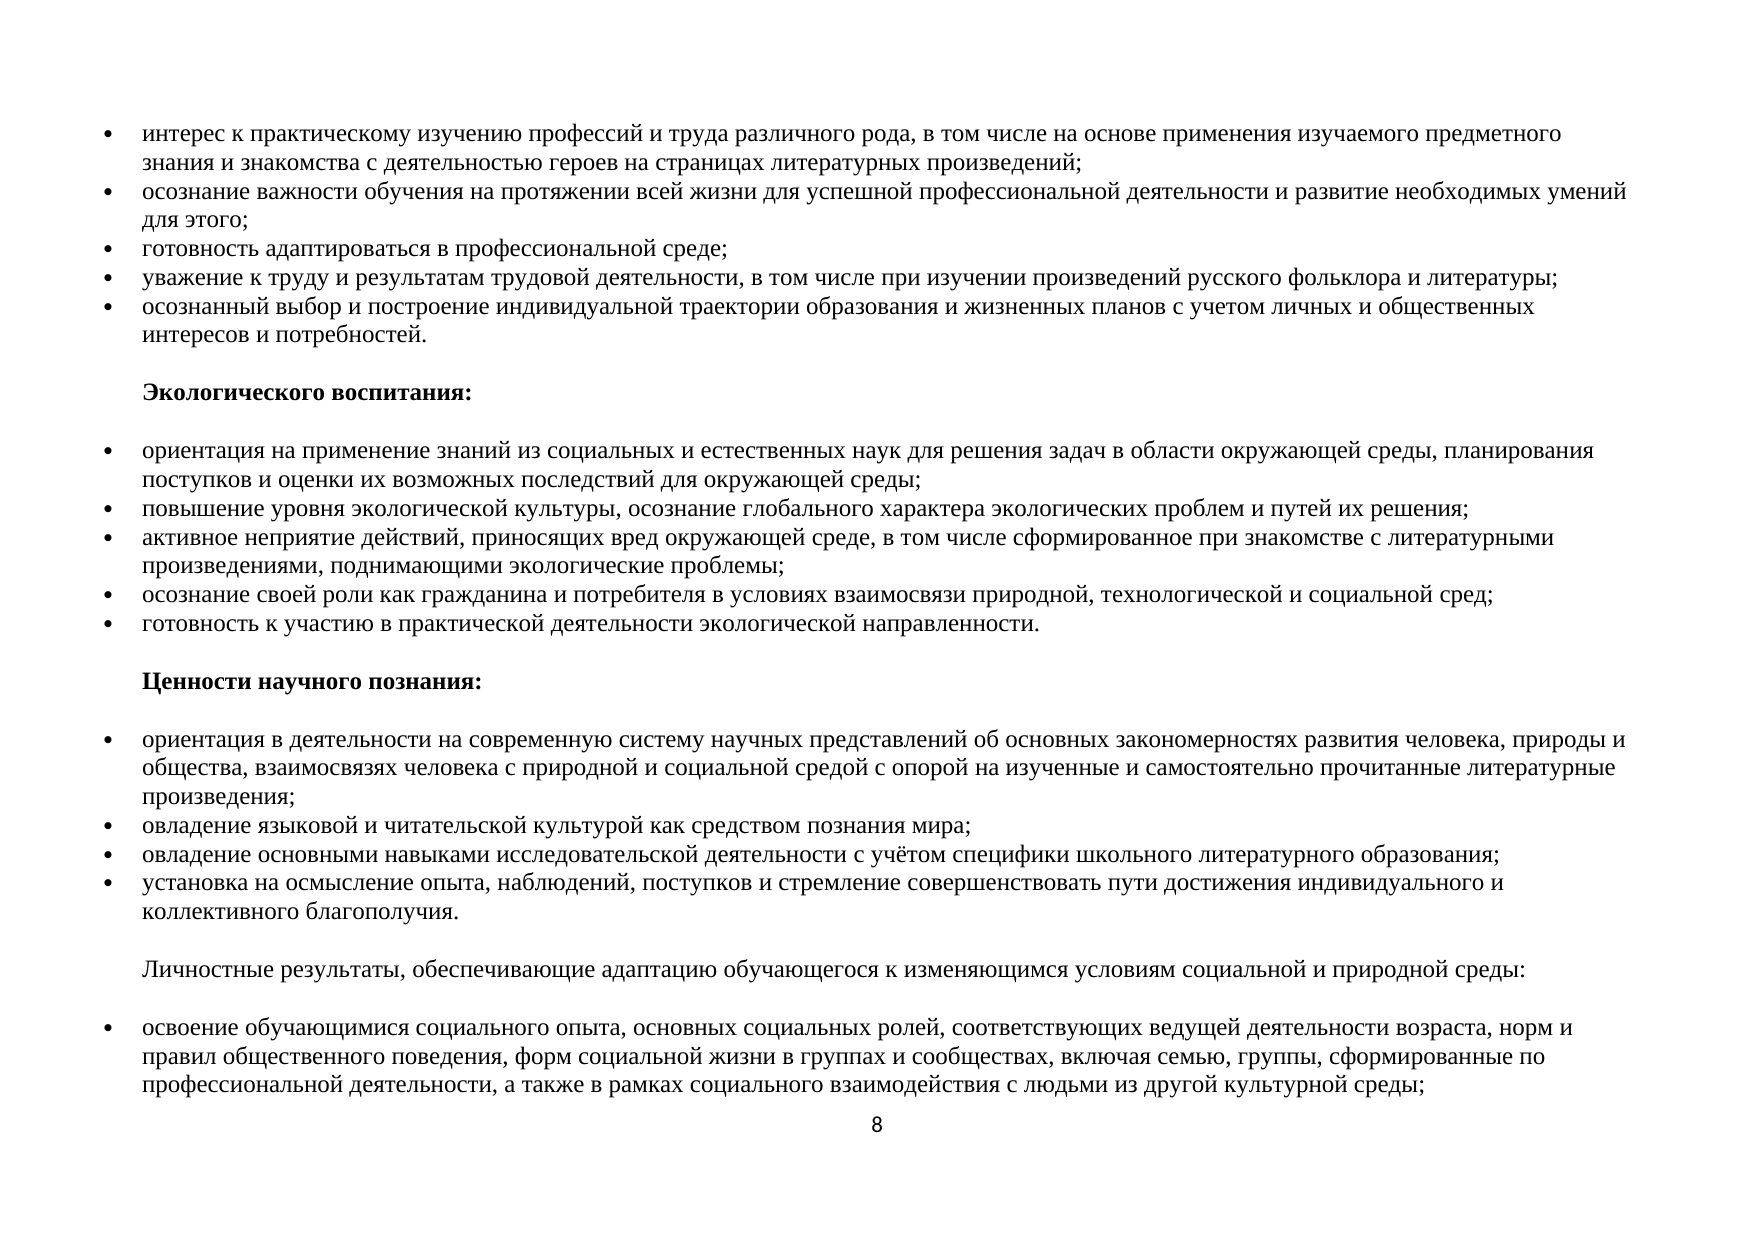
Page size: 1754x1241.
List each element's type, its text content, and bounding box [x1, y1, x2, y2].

list овладение языковой и читательской культурой как средством познания мира; [104, 810, 1636, 839]
list интерес к практическому изучению профессий и труда различного рода, в том числе на основе применения изучаемого предметного знания и знакомства с деятельностью героев на страницах литературных произведений; [104, 118, 1636, 176]
list овладение основными навыками исследовательской деятельности с учётом специфики школьного литературного образования; [104, 839, 1636, 867]
list готовность к участию в практической деятельности экологической направленности. [104, 608, 1636, 637]
list повышение уровня экологической культуры, осознание глобального характера экологических проблем и путей их решения; [104, 493, 1636, 522]
list активное неприятие действий, приносящих вред окружающей среде, в том числе сформированное при знакомстве с литературными произведениями, поднимающими экологические проблемы; [104, 522, 1636, 579]
list осознание своей роли как гражданина и потребителя в условиях взаимосвязи природной, технологической и социальной сред; [104, 579, 1636, 608]
list установка на осмысление опыта, наблюдений, поступков и стремление совершенствовать пути достижения индивидуального и коллективного благополучия. [104, 867, 1636, 925]
list осознанный выбор и построение индивидуальной траектории образования и жизненных планов с учетом личных и общественных интересов и потребностей. [104, 291, 1636, 348]
list готовность адаптироваться в профессиональной среде; [104, 233, 1636, 262]
list осознание важности обучения на протяжении всей жизни для успешной профессиональной деятельности и развитие необходимых умений для этого; [104, 176, 1636, 233]
list освоение обучающимися социального опыта, основных социальных ролей, соответствующих ведущей деятельности возраста, норм и правил общественного поведения, форм социальной жизни в группах и сообществах, включая семью, группы, сформированные по профессиональной деятельности, а также в рамках социального взаимодействия с людьми из другой культурной среды; [104, 1012, 1636, 1098]
list ориентация на применение знаний из социальных и естественных наук для решения задач в области окружающей среды, планирования поступков и оценки их возможных последствий для окружающей среды; [104, 435, 1636, 493]
text Личностные результаты, обеспечивающие адаптацию обучающегося к изменяющимся условиям социальной и природной среды: [118, 954, 1636, 983]
text Экологического воспитания: [118, 377, 1636, 406]
list ориентация в деятельности на современную систему научных представлений об основных закономерностях развития человека, природы и общества, взаимосвязях человека с природной и социальной средой с опорой на изученные и самостоятельно прочитанные литературные произведения; [104, 724, 1636, 810]
text Ценности научного познания: [118, 666, 1636, 694]
list уважение к труду и результатам трудовой деятельности, в том числе при изучении произведений русского фольклора и литературы; [104, 262, 1636, 291]
